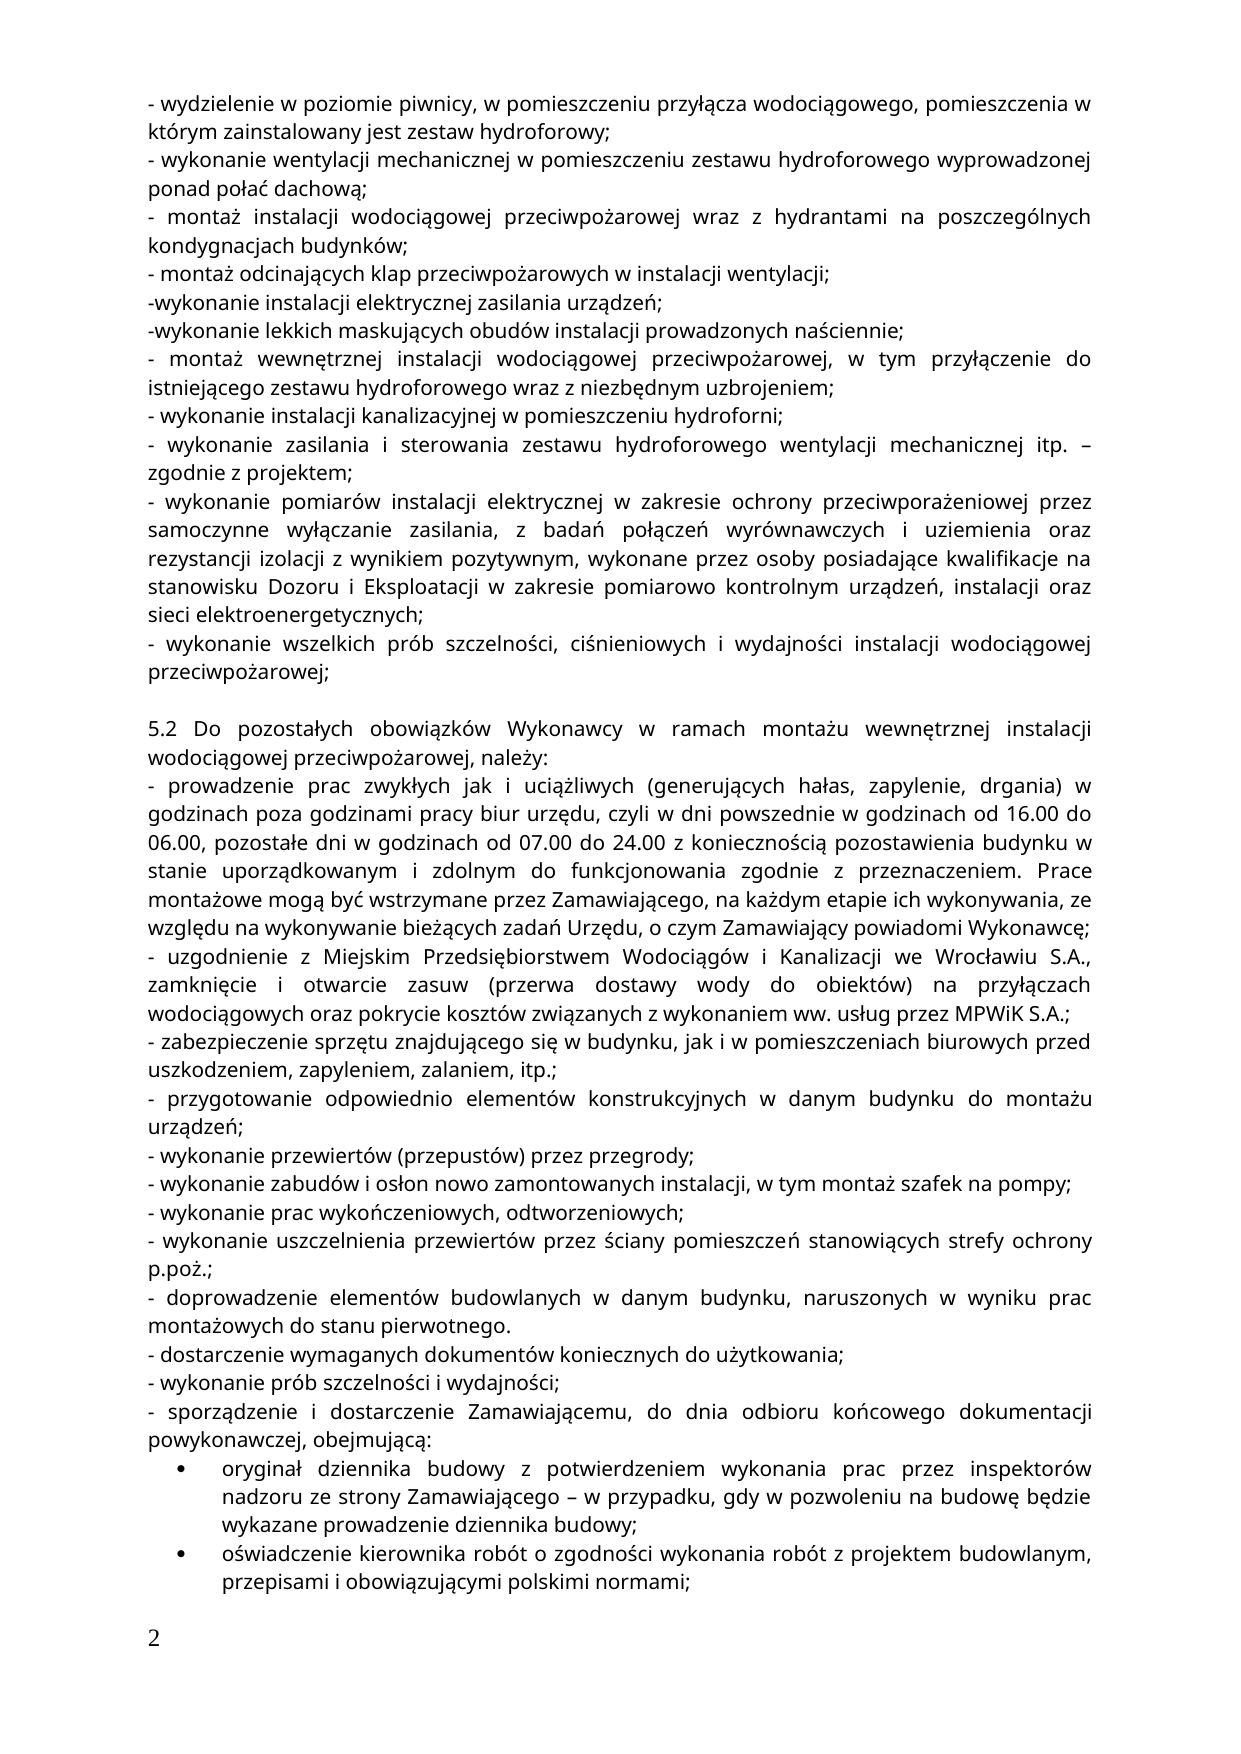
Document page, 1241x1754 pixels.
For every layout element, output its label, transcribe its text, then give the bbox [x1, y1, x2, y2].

text - wykonanie instalacji kanalizacyjnej w pomieszczeniu hydroforni; [148, 401, 1092, 430]
text - przygotowanie odpowiednio elementów konstrukcyjnych w danym budynku do montażu urządzeń; [148, 1084, 1092, 1141]
text -wykonanie lekkich maskujących obudów instalacji prowadzonych naściennie; [148, 316, 1092, 344]
text - wydzielenie w poziomie piwnicy, w pomieszczeniu przyłącza wodociągowego, pomieszczenia w którym zainstalowany jest zestaw hydroforowy; [148, 89, 1092, 146]
text -wykonanie instalacji elektrycznej zasilania urządzeń; [148, 288, 1092, 316]
text - wykonanie pomiarów instalacji elektrycznej w zakresie ochrony przeciwporażeniowej przez samoczynne wyłączanie zasilania, z badań połączeń wyrównawczych i uziemienia oraz rezystancji izolacji z wynikiem pozytywnym, wykonane przez osoby posiadające kwalifikacje na stanowisku Dozoru i Eksploatacji w zakresie pomiarowo kontrolnym urządzeń, instalacji oraz sieci elektroenergetycznych; [148, 487, 1092, 629]
text - wykonanie wszelkich prób szczelności, ciśnieniowych i wydajności instalacji wodociągowej przeciwpożarowej; [148, 629, 1092, 686]
list oświadczenie kierownika robót o zgodności wykonania robót z projektem budowlanym, przepisami i obowiązującymi polskimi normami; [177, 1539, 1092, 1596]
text - montaż wewnętrznej instalacji wodociągowej przeciwpożarowej, w tym przyłączenie do istniejącego zestawu hydroforowego wraz z niezbędnym uzbrojeniem; [148, 344, 1092, 401]
text - zabezpieczenie sprzętu znajdującego się w budynku, jak i w pomieszczeniach biurowych przed uszkodzeniem, zapyleniem, zalaniem, itp.; [148, 1027, 1092, 1084]
text 5.2 Do pozostałych obowiązków Wykonawcy w ramach montażu wewnętrznej instalacji wodociągowej przeciwpożarowej, należy: [148, 714, 1092, 771]
text - wykonanie uszczelnienia przewiertów przez ściany pomieszczeń stanowiących strefy ochrony p.poż.; [148, 1226, 1092, 1283]
text - wykonanie zasilania i sterowania zestawu hydroforowego wentylacji mechanicznej itp. – zgodnie z projektem; [148, 430, 1092, 487]
text - montaż odcinających klap przeciwpożarowych w instalacji wentylacji; [148, 259, 1092, 288]
text - doprowadzenie elementów budowlanych w danym budynku, naruszonych w wyniku prac montażowych do stanu pierwotnego. [148, 1283, 1092, 1340]
text - prowadzenie prac zwykłych jak i uciążliwych (generujących hałas, zapylenie, drgania) w godzinach poza godzinami pracy biur urzędu, czyli w dni powszednie w godzinach od 16.00 do 06.00, pozostałe dni w godzinach od 07.00 do 24.00 z koniecznością pozostawienia budynku w stanie uporządkowanym i zdolnym do funkcjonowania zgodnie z przeznaczeniem. Prace montażowe mogą być wstrzymane przez Zamawiającego, na każdym etapie ich wykonywania, ze względu na wykonywanie bieżących zadań Urzędu, o czym Zamawiający powiadomi Wykonawcę; [148, 771, 1092, 942]
text - wykonanie wentylacji mechanicznej w pomieszczeniu zestawu hydroforowego wyprowadzonej ponad połać dachową; [148, 146, 1092, 202]
text - montaż instalacji wodociągowej przeciwpożarowej wraz z hydrantami na poszczególnych kondygnacjach budynków; [148, 202, 1092, 259]
text - wykonanie zabudów i osłon nowo zamontowanych instalacji, w tym montaż szafek na pompy; [148, 1169, 1092, 1198]
text - wykonanie prac wykończeniowych, odtworzeniowych; [148, 1198, 1092, 1226]
text - wykonanie prób szczelności i wydajności; [148, 1368, 1092, 1397]
text - sporządzenie i dostarczenie Zamawiającemu, do dnia odbioru końcowego dokumentacji powykonawczej, obejmującą: [148, 1397, 1092, 1454]
text - dostarczenie wymaganych dokumentów koniecznych do użytkowania; [148, 1340, 1092, 1368]
text - uzgodnienie z Miejskim Przedsiębiorstwem Wodociągów i Kanalizacji we Wrocławiu S.A., zamknięcie i otwarcie zasuw (przerwa dostawy wody do obiektów) na przyłączach wodociągowych oraz pokrycie kosztów związanych z wykonaniem ww. usług przez MPWiK S.A.; [148, 942, 1092, 1027]
list oryginał dziennika budowy z potwierdzeniem wykonania prac przez inspektorów nadzoru ze strony Zamawiającego – w przypadku, gdy w pozwoleniu na budowę będzie wykazane prowadzenie dziennika budowy; [177, 1454, 1092, 1539]
text - wykonanie przewiertów (przepustów) przez przegrody; [148, 1141, 1092, 1169]
